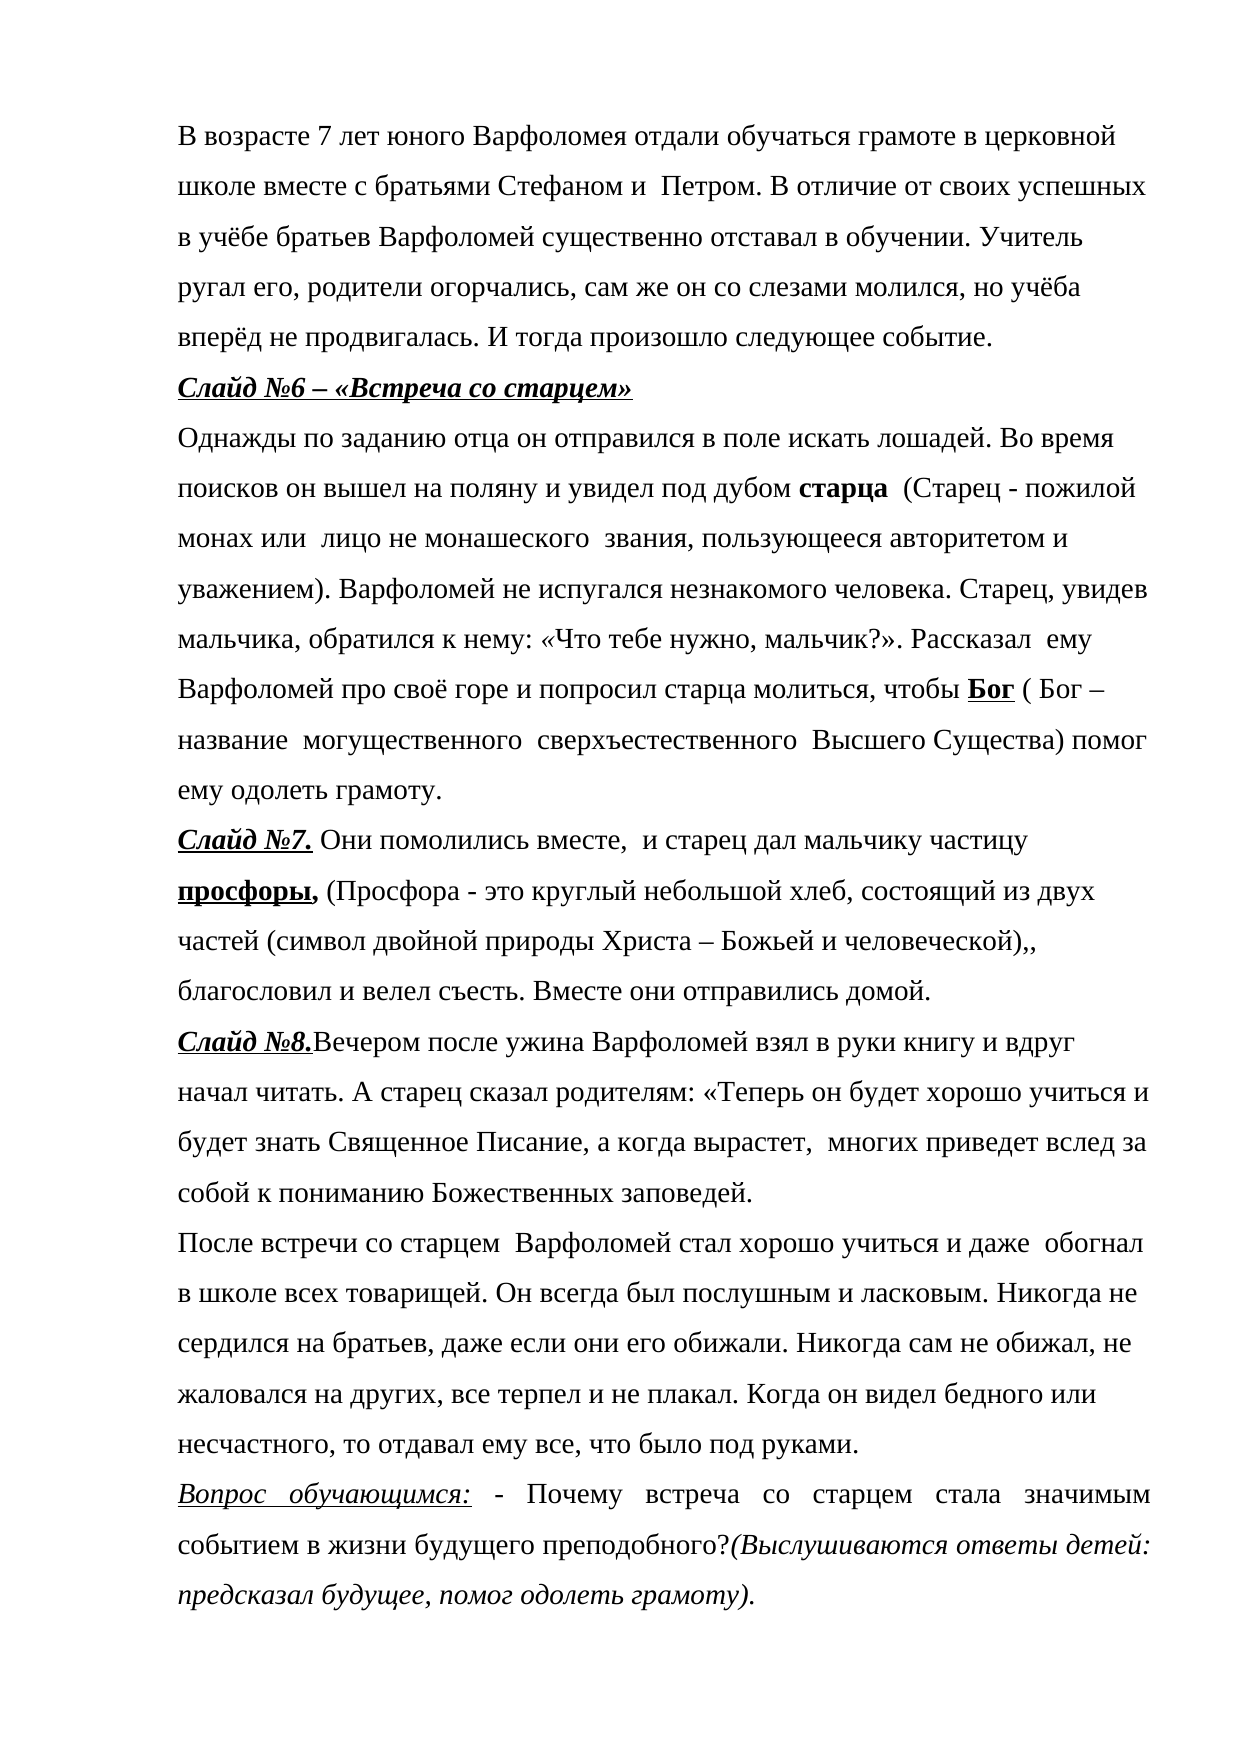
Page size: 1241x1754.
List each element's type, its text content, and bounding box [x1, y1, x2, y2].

text благословил и велел съесть. Вместе они отправились домой. [177, 973, 1152, 1007]
text Слайд №6 – «Встреча со старцем» [177, 370, 1152, 403]
text В возрасте 7 лет юного Варфоломея отдали обучаться грамоте в церковной школе вместе с братьями Стефаном и Петром. В отличие от своих успешных в учёбе братьев Варфоломей существенно отставал в обучении. Учитель ругал его, родители огорчались, сам же он со слезами молился, но учёба вперёд не продвигалась. И тогда произошло следующее событие. [177, 118, 1152, 353]
text Вопрос обучающимся: - Почему встреча со старцем стала значимым событием в жизни будущего преподобного?(Выслушиваются ответы детей: предсказал будущее, помог одолеть грамоту). [177, 1477, 1152, 1611]
text Слайд №8.Вечером после ужина Варфоломей взял в руки книгу и вдруг начал читать. А старец сказал родителям: «Теперь он будет хорошо учиться и будет знать Священное Писание, а когда вырастет, многих приведет вслед за собой к пониманию Божественных заповедей. [177, 1024, 1152, 1208]
text Однажды по заданию отца он отправился в поле искать лошадей. Во время поисков он вышел на поляну и увидел под дубом старца (Старец - пожилой монах или лицо не монашеского звания, пользующееся авторитетом и уважением). Варфоломей не испугался незнакомого человека. Старец, увидев мальчика, обратился к нему: «Что тебе нужно, мальчик?». Рассказал ему Варфоломей про своё горе и попросил старца молиться, чтобы Бог ( Бог –название могущественного сверхъестественного Высшего Существа) помог ему одолеть грамоту. [177, 420, 1152, 806]
text Слайд №7. Они помолились вместе, и старец дал мальчику частицу просфоры, (Просфора - это круглый небольшой хлеб, состоящий из двух частей (символ двойной природы Христа – Божьей и человеческой),, [177, 822, 1152, 957]
text После встречи со старцем Варфоломей стал хорошо учиться и даже обогнал в школе всех товарищей. Он всегда был послушным и ласковым. Никогда не сердился на братьев, даже если они его обижали. Никогда сам не обижал, не жаловался на других, все терпел и не плакал. Когда он видел бедного или несчастного, то отдавал ему все, что было под руками. [177, 1225, 1152, 1460]
